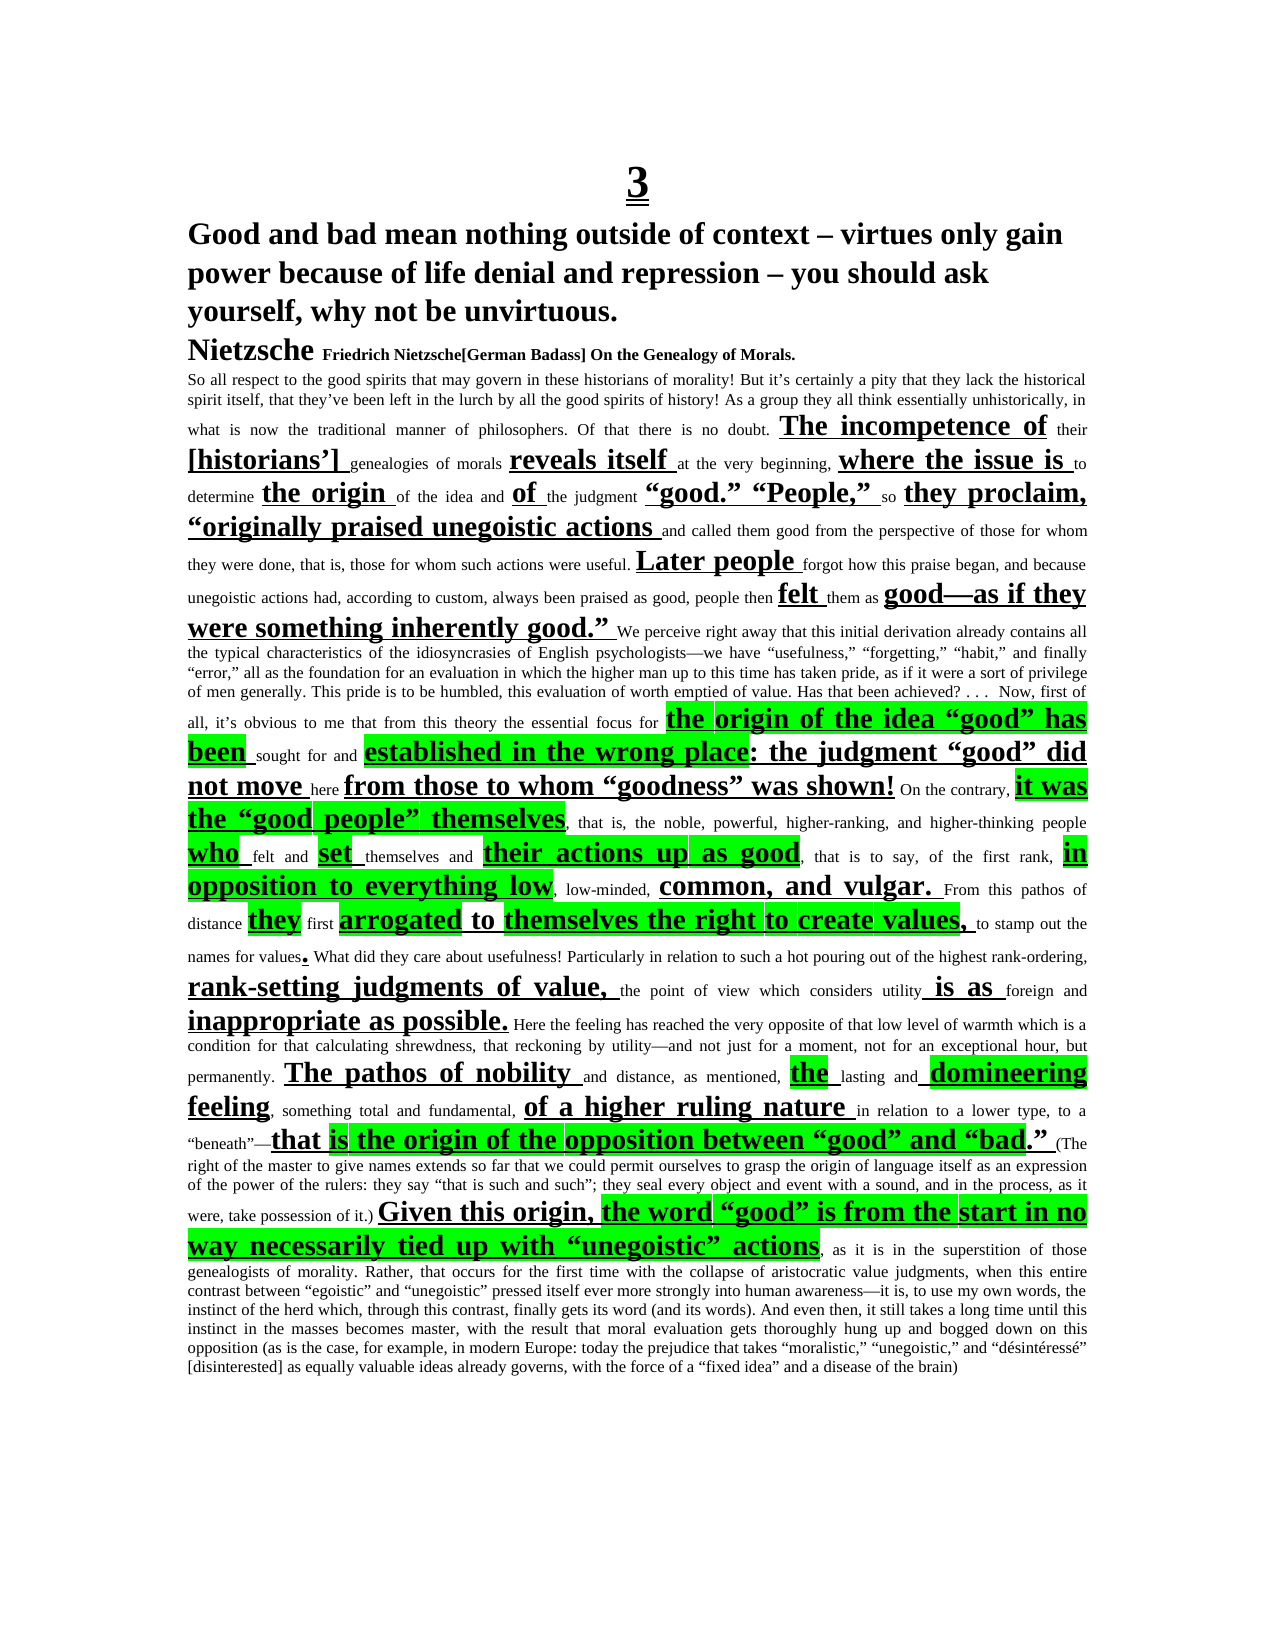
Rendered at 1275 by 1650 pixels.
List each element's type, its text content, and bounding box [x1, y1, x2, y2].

subtitle 3 [187, 154, 1087, 207]
text So all respect to the good spirits that may govern in these historians of morality! But it’s certainly a pity that they lack the historical spirit itself, that they’ve been left in the lurch by all the good spirits of history! As a group they all think essentially unhistorically, in what is now the traditional manner of philosophers. Of that there is no doubt. The incompetence of their [historians’] genealogies of morals reveals itself at the very beginning, where the issue is to determine the origin of the idea and of the judgment “good.” “People,” so they proclaim, “originally praised unegoistic actions and called them good from the perspective of those for whom they were done, that is, those for whom such actions were useful. Later people forgot how this praise began, and because unegoistic actions had, according to custom, always been praised as good, people then felt them as good—as if they were something inherently good.” We perceive right away that this initial derivation already contains all the typical characteristics of the idiosyncrasies of English psychologists—we have “usefulness,” “forgetting,” “habit,” and finally “error,” all as the foundation for an evaluation in which the higher man up to this time has taken pride, as if it were a sort of privilege of men generally. This pride is to be humbled, this evaluation of worth emptied of value. Has that been achieved? . . . Now, first of all, it’s obvious to me that from this theory the essential focus for the origin of the idea “good” has been sought for and established in the wrong place: the judgment “good” did not move here from those to whom “goodness” was shown! On the contrary, it was the “good people” themselves, that is, the noble, powerful, higher-ranking, and higher-thinking people who felt and set themselves and their actions up as good, that is to say, of the first rank, in opposition to everything low, low-minded, common, and vulgar. From this pathos of distance they first arrogated to themselves the right to create values, to stamp out the names for values. What did they care about usefulness! Particularly in relation to such a hot pouring out of the highest rank-ordering, rank-setting judgments of value, the point of view which considers utility is as foreign and inappropriate as possible. Here the feeling has reached the very opposite of that low level of warmth which is a condition for that calculating shrewdness, that reckoning by utility—and not just for a moment, not for an exceptional hour, but permanently. The pathos of nobility and distance, as mentioned, the lasting and domineering feeling, something total and fundamental, of a higher ruling nature in relation to a lower type, to a “beneath”—that is the origin of the opposition between “good” and “bad.” (The right of the master to give names extends so far that we could permit ourselves to grasp the origin of language itself as an expression of the power of the rulers: they say “that is such and such”; they seal every object and event with a sound, and in the process, as it were, take possession of it.) Given this origin, the word “good” is from the start in no way necessarily tied up with “unegoistic” actions, as it is in the superstition of those genealogists of morality. Rather, that occurs for the first time with the collapse of aristocratic value judgments, when this entire contrast between “egoistic” and “unegoistic” pressed itself ever more strongly into human awareness—it is, to use my own words, the instinct of the herd which, through this contrast, finally gets its word (and its words). And even then, it still takes a long time until this instinct in the masses becomes master, with the result that moral evaluation gets thoroughly hung up and bogged down on this opposition (as is the case, for example, in modern Europe: today the prejudice that takes “moralistic,” “unegoistic,” and “désintéressé” [disinterested] as equally valuable ideas already governs, with the force of a “fixed idea” and a disease of the brain) [187, 370, 1087, 1242]
subtitle Good and bad mean nothing outside of context – virtues only gain power because of life denial and repression – you should ask yourself, why not be unvirtuous. Nietzsche Friedrich Nietzsche[German Badass] On the Genealogy of Morals. [187, 215, 1087, 367]
